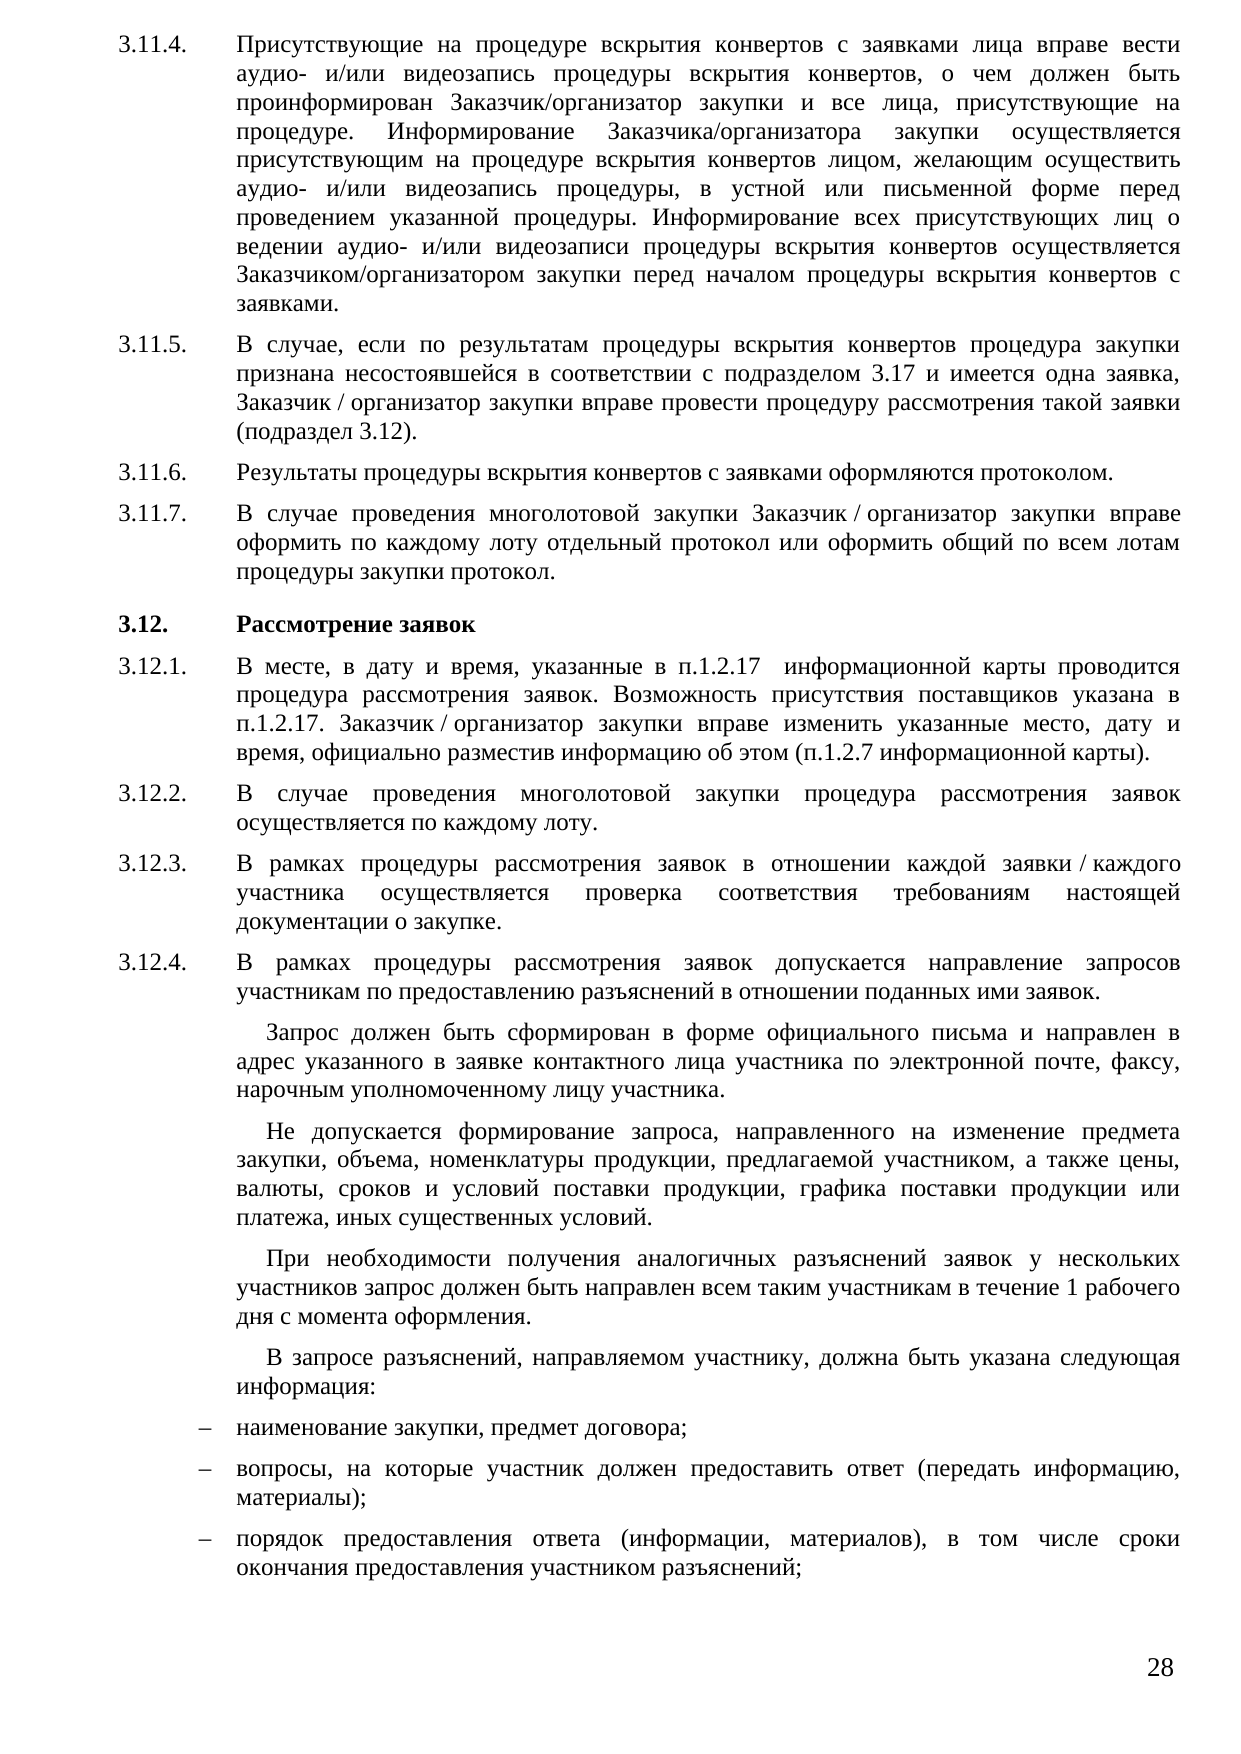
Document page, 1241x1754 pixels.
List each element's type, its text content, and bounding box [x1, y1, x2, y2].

text В месте, в дату и время, указанные в п.1.2.17 информационной карты проводится процедура рассмотрения заявок. Возможность присутствия поставщиков указана в п.1.2.17. Заказчик / организатор закупки вправе изменить указанные место, дату и время, официально разместив информацию об этом (п.1.2.7 информационной карты). [118, 651, 1181, 766]
text В рамках процедуры рассмотрения заявок в отношении каждой заявки / каждого участника осуществляется проверка соответствия требованиям настоящей документации о закупке. [118, 848, 1181, 934]
list вопросы, на которые участник должен предоставить ответ (передать информацию, материалы); [199, 1453, 1181, 1511]
text Не допускается формирование запроса, направленного на изменение предмета закупки, объема, номенклатуры продукции, предлагаемой участником, а также цены, валюты, сроков и условий поставки продукции, графика поставки продукции или платежа, иных существенных условий. [236, 1116, 1181, 1231]
text В случае проведения многолотовой закупки Заказчик / организатор закупки вправе оформить по каждому лоту отдельный протокол или оформить общий по всем лотам процедуры закупки протокол. [118, 498, 1181, 584]
text Запрос должен быть сформирован в форме официального письма и направлен в адрес указанного в заявке контактного лица участника по электронной почте, факсу, нарочным уполномоченному лицу участника. [236, 1017, 1181, 1103]
text В случае, если по результатам процедуры вскрытия конвертов процедура закупки признана несостоявшейся в соответствии с подразделом 3.17 и имеется одна заявка, Заказчик / организатор закупки вправе провести процедуру рассмотрения такой заявки (подраздел 3.12). [118, 329, 1181, 444]
text В случае проведения многолотовой закупки процедура рассмотрения заявок осуществляется по каждому лоту. [118, 778, 1181, 836]
text В рамках процедуры рассмотрения заявок допускается направление запросов участникам по предоставлению разъяснений в отношении поданных ими заявок. [118, 947, 1181, 1004]
text Рассмотрение заявок [118, 609, 1181, 638]
text Присутствующие на процедуре вскрытия конвертов с заявками лица вправе вести аудио- и/или видеозапись процедуры вскрытия конвертов, о чем должен быть проинформирован Заказчик/организатор закупки и все лица, присутствующие на процедуре. Информирование Заказчика/организатора закупки осуществляется присутствующим на процедуре вскрытия конвертов лицом, желающим осуществить аудио- и/или видеозапись процедуры, в устной или письменной форме перед проведением указанной процедуры. Информирование всех присутствующих лиц о ведении аудио- и/или видеозаписи процедуры вскрытия конвертов осуществляется Заказчиком/организатором закупки перед началом процедуры вскрытия конвертов с заявками. [118, 29, 1181, 317]
text При необходимости получения аналогичных разъяснений заявок у нескольких участников запрос должен быть направлен всем таким участникам в течение 1 рабочего дня с момента оформления. [236, 1243, 1181, 1329]
list порядок предоставления ответа (информации, материалов), в том числе сроки окончания предоставления участником разъяснений; [199, 1523, 1181, 1581]
text В запросе разъяснений, направляемом участнику, должна быть указана следующая информация: [236, 1342, 1181, 1399]
list наименование закупки, предмет договора; [199, 1412, 1181, 1441]
text Результаты процедуры вскрытия конвертов с заявками оформляются протоколом. [118, 457, 1181, 486]
